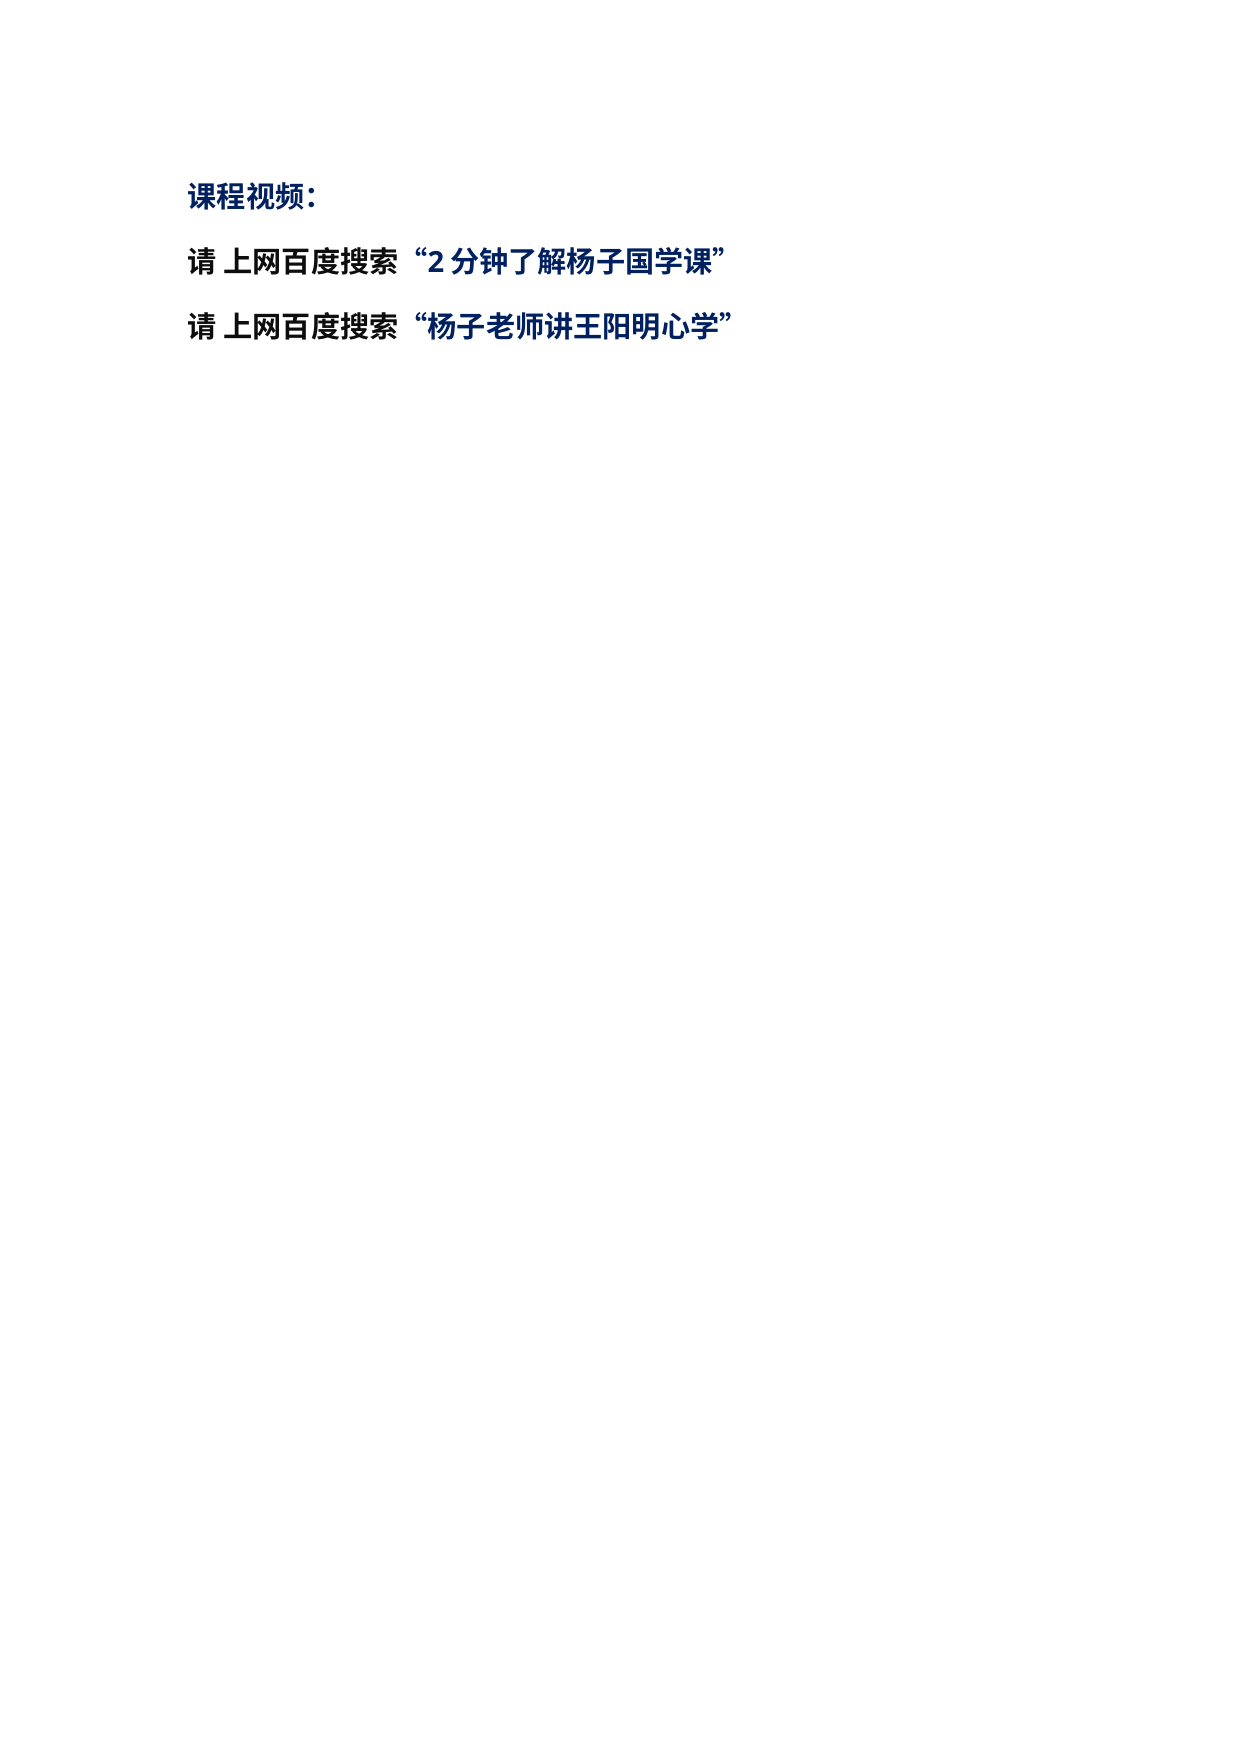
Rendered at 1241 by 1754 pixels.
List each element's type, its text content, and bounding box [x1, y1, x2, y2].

text 请 上网百度搜索“杨子老师讲王阳明心学” [187, 292, 1053, 357]
text 请 上网百度搜索“2分钟了解杨子国学课” [187, 227, 1053, 292]
text 课程视频： [187, 162, 1053, 227]
